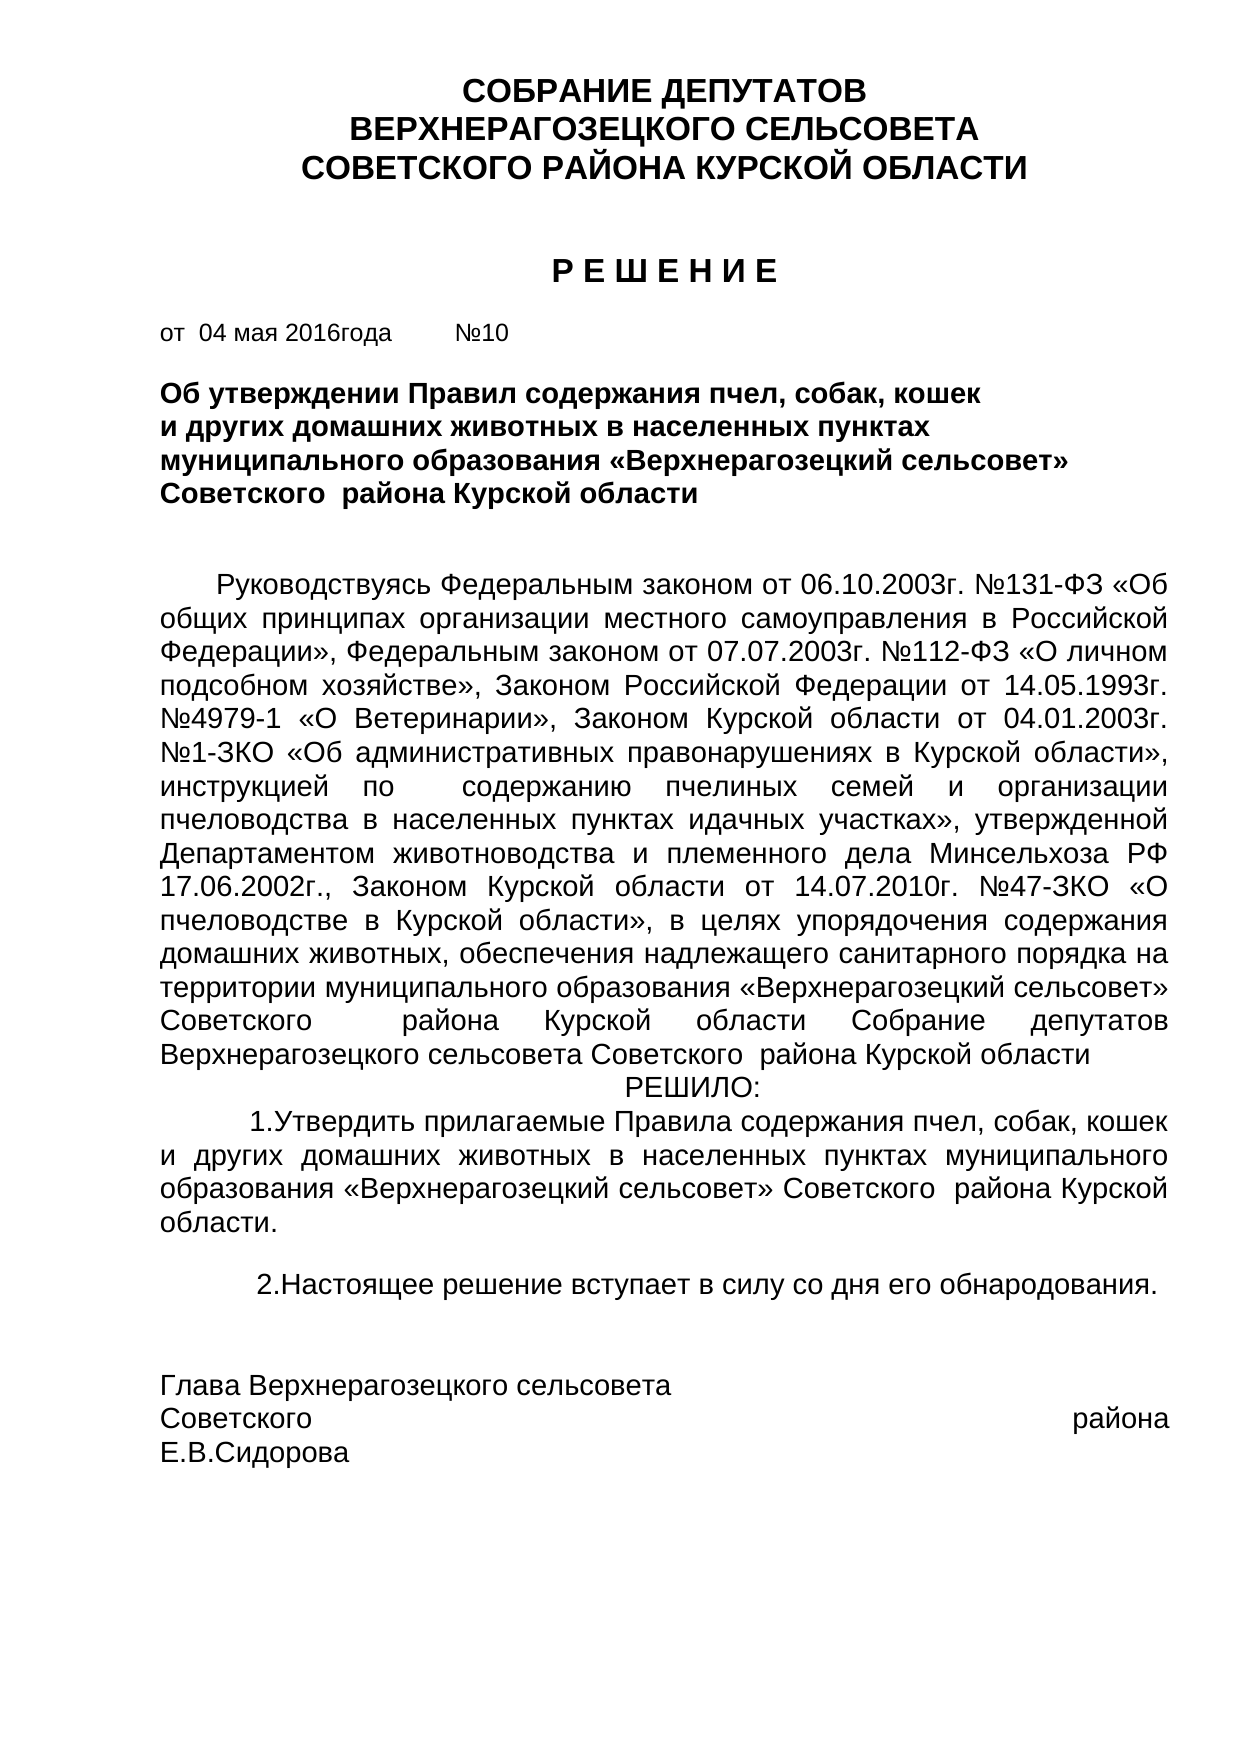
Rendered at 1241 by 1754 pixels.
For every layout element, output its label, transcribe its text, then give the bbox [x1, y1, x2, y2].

text Об утверждении Правил содержания пчел, собак, кошек [159, 376, 1169, 409]
text Советского района Е.В.Сидорова [159, 1401, 1169, 1468]
text СОВЕТСКОГО РАЙОНА КУРСКОЙ ОБЛАСТИ [159, 148, 1169, 186]
text 2.Настоящее решение вступает в силу со дня его обнародования. [159, 1267, 1169, 1300]
text РЕШИЛО: [159, 1070, 1169, 1104]
text и других домашних животных в населенных пунктах [159, 409, 1169, 443]
text Руководствуясь Федеральным законом от 06.10.2003г. №131-ФЗ «Об общих принципах организации местного самоуправления в Российской Федерации», Федеральным законом от 07.07.2003г. №112-ФЗ «О личном подсобном хозяйстве», Законом Российской Федерации от 14.05.1993г. №4979-1 «О Ветеринарии», Законом Курской области от 04.01.2003г. №1-ЗКО «Об административных правонарушениях в Курской области», инструкцией по содержанию пчелиных семей и организации пчеловодства в населенных пунктах идачных участках», утвержденной Департаментом животноводства и племенного дела Минсельхоза РФ 17.06.2002г., Законом Курской области от 14.07.2010г. №47-ЗКО «О пчеловодстве в Курской области», в целях упорядочения содержания домашних животных, обеспечения надлежащего санитарного порядка на территории муниципального образования «Верхнерагозецкий сельсовет» Советского района Курской области Собрание депутатов Верхнерагозецкого сельсовета Советского района Курской области [159, 567, 1169, 1070]
text муниципального образования «Верхнерагозецкий сельсовет» [159, 443, 1169, 476]
text Глава Верхнерагозецкого сельсовета [159, 1367, 1169, 1401]
text от 04 мая 2016года №10 [159, 318, 1169, 347]
text Советского района Курской области [159, 476, 1169, 510]
text 1.Утвердить прилагаемые Правила содержания пчел, собак, кошек и других домашних животных в населенных пунктах муниципального образования «Верхнерагозецкий сельсовет» Советского района Курской области. [159, 1104, 1169, 1238]
text СОБРАНИЕ ДЕПУТАТОВ [159, 71, 1169, 109]
text Р Е Ш Е Н И Е [159, 251, 1169, 289]
text ВЕРХНЕРАГОЗЕЦКОГО СЕЛЬСОВЕТА [159, 109, 1169, 148]
